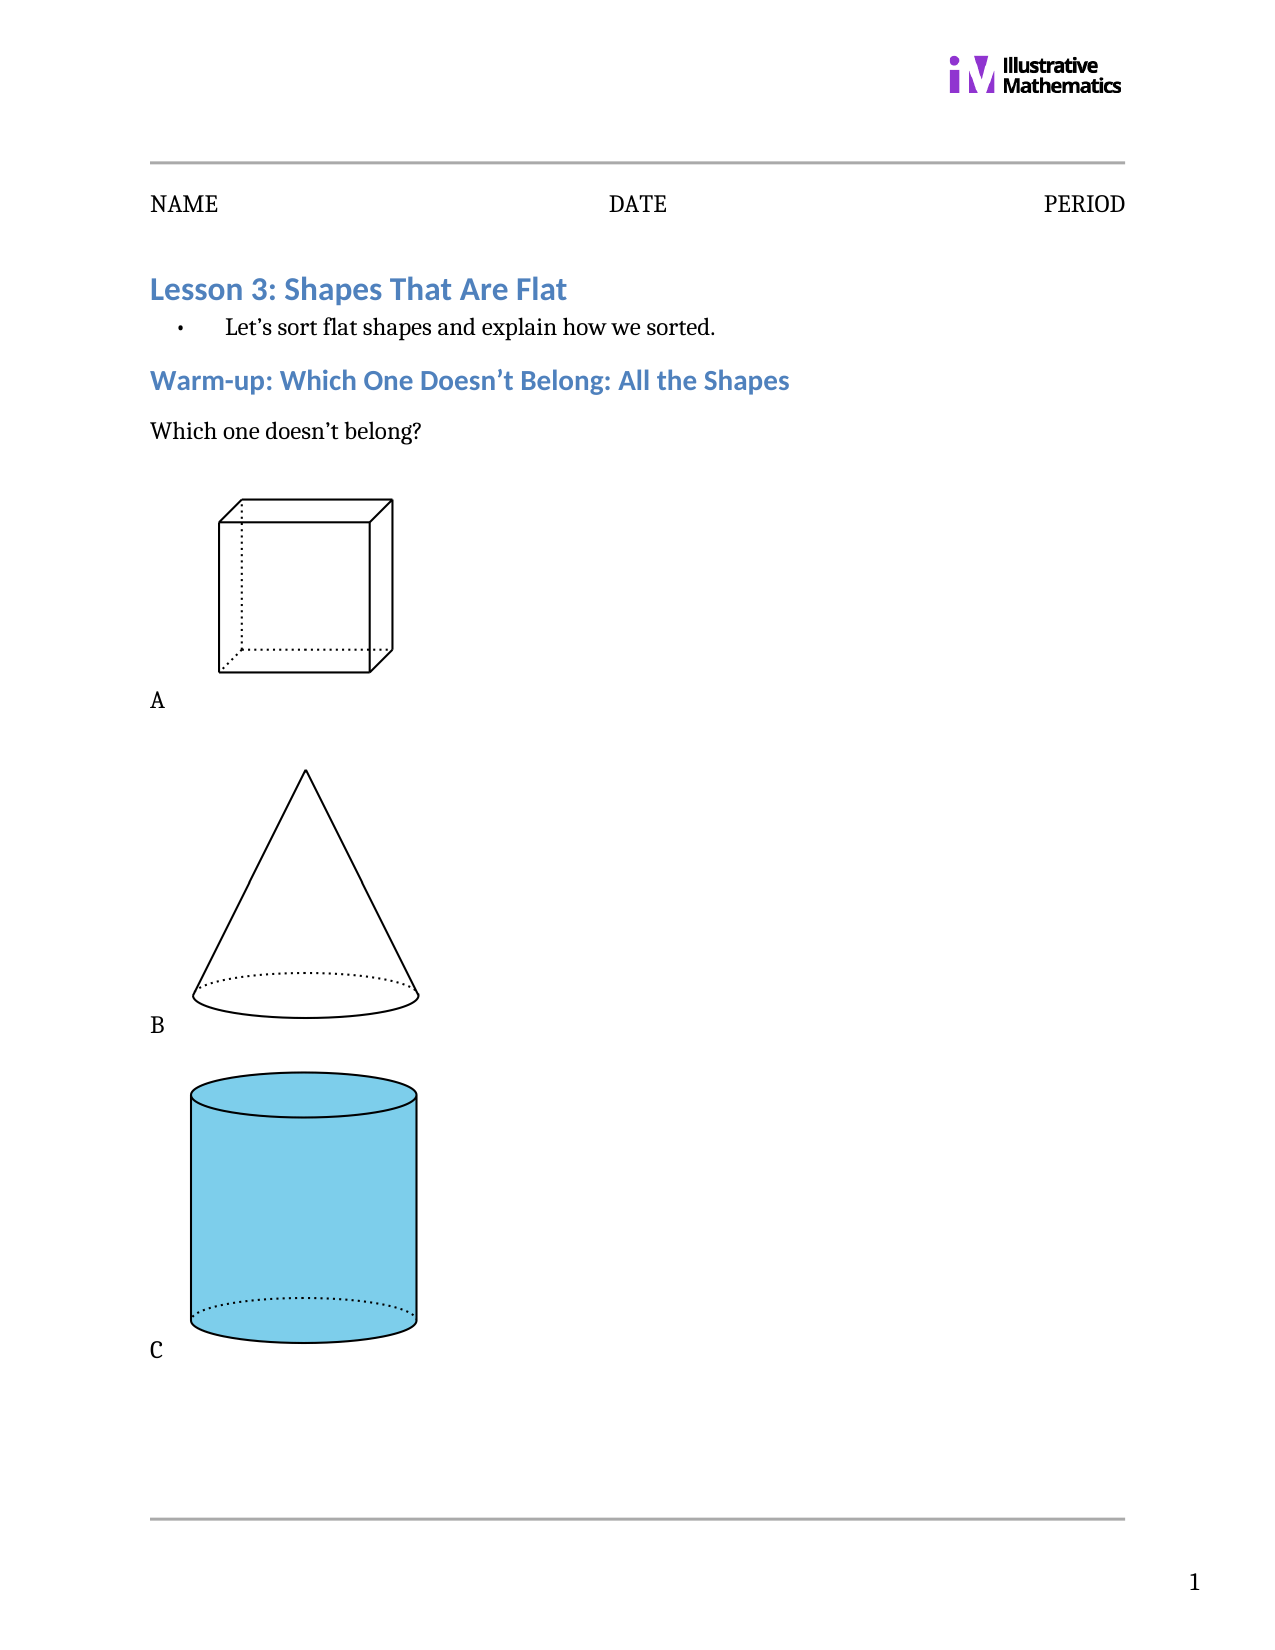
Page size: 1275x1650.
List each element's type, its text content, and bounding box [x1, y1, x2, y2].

picture [949, 55, 1121, 93]
text A [150, 464, 1125, 714]
picture [183, 464, 428, 708]
text Which one doesn’t belong? [150, 417, 1125, 446]
picture [183, 733, 428, 1033]
text B [150, 733, 1125, 1039]
subtitle Warm-up: Which One Doesn’t Belong: All the Shapes [150, 362, 1125, 398]
subtitle Lesson 3: Shapes That Are Flat [150, 268, 1125, 309]
picture [181, 1058, 426, 1358]
list Let’s sort flat shapes and explain how we sorted. [175, 313, 1125, 342]
text C [150, 1058, 1125, 1364]
